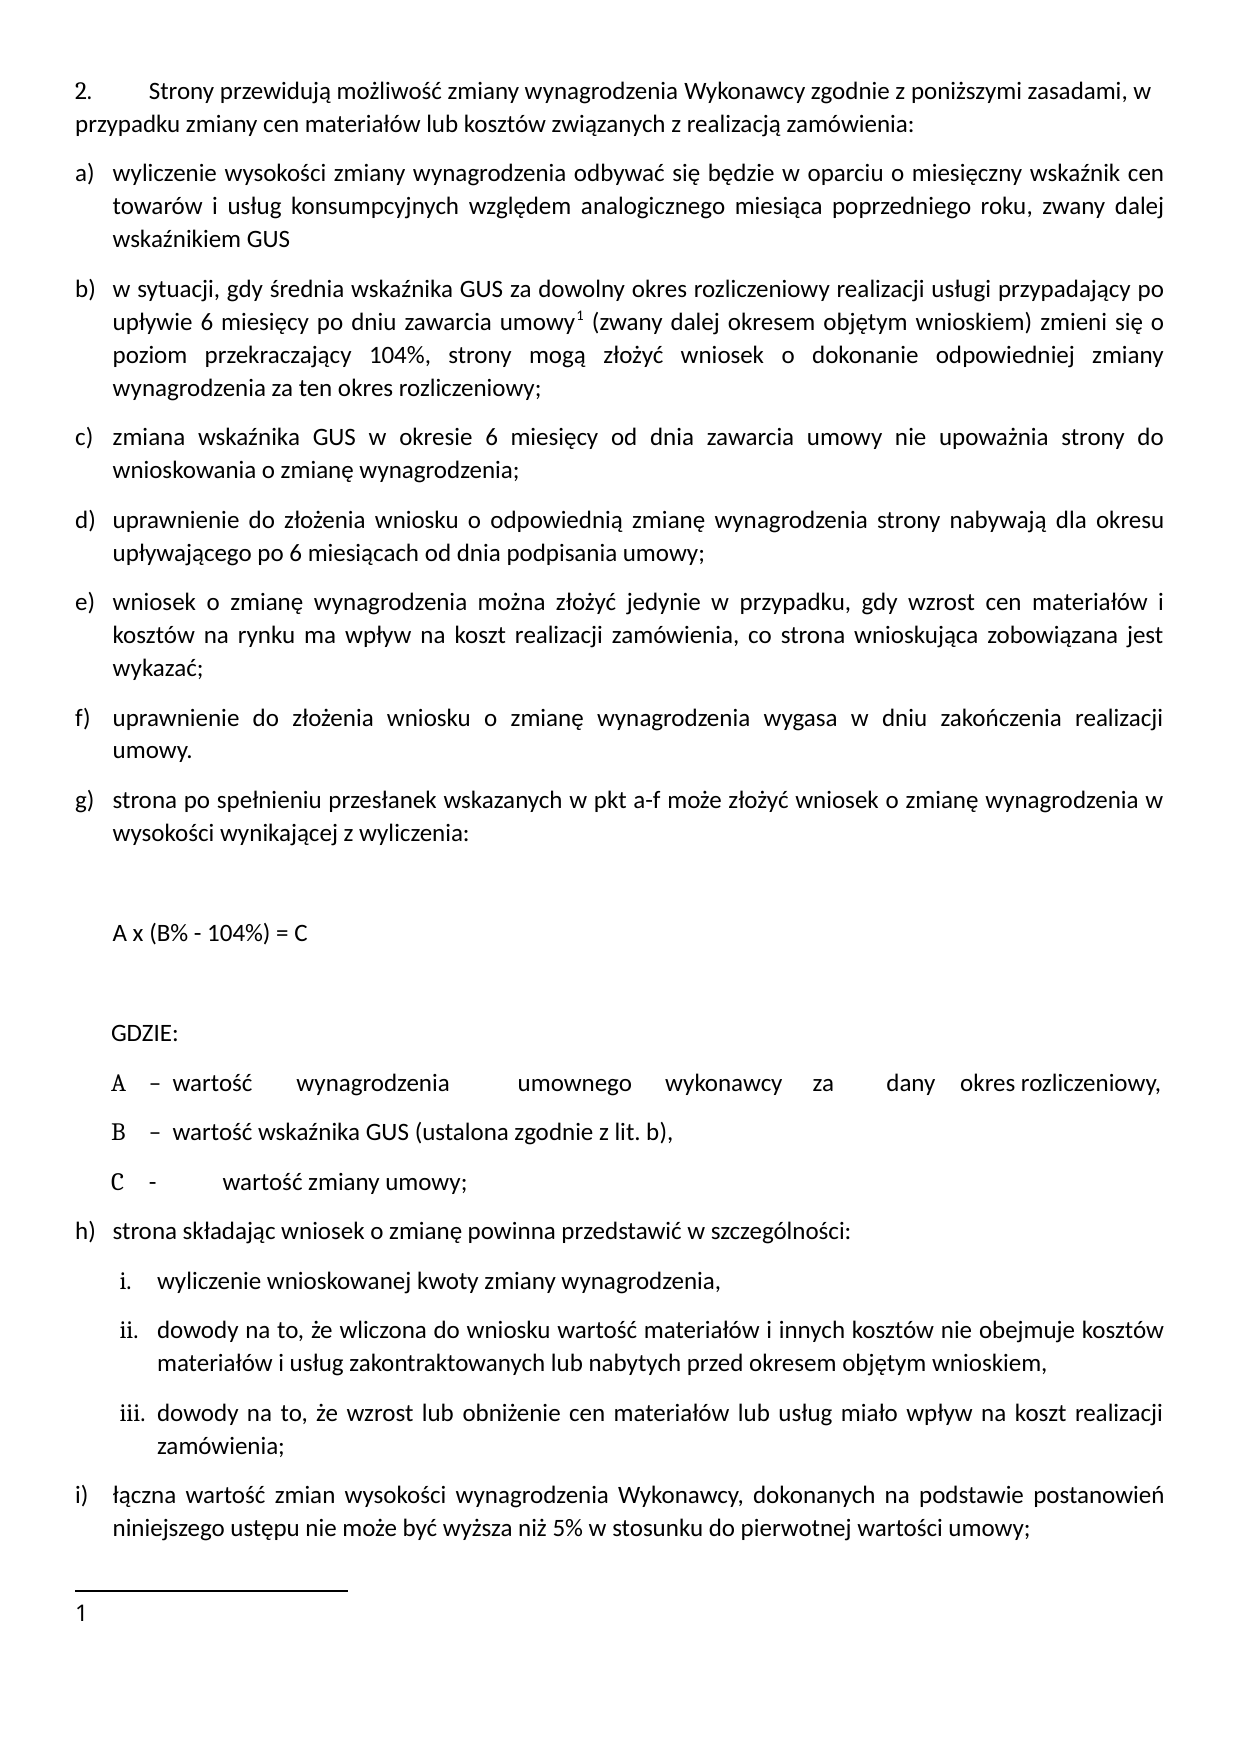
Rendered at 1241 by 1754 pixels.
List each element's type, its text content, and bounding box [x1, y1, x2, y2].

list strona po spełnieniu przesłanek wskazanych w pkt a-f może złożyć wniosek o zmianę wynagrodzenia w wysokości wynikającej z wyliczenia: [75, 784, 1165, 848]
list uprawnienie do złożenia wniosku o odpowiednią zmianę wynagrodzenia strony nabywają dla okresu upływającego po 6 miesiącach od dnia podpisania umowy; [75, 504, 1165, 567]
text GDZIE: [111, 1017, 1165, 1048]
list dowody na to, że wzrost lub obniżenie cen materiałów lub usług miało wpływ na koszt realizacji zamówienia; [119, 1397, 1165, 1461]
list Strony przewidują możliwość zmiany wynagrodzenia Wykonawcy zgodnie z poniższymi zasadami, w przypadku zmiany cen materiałów lub kosztów związanych z realizacją zamówienia: [75, 75, 1165, 138]
list strona składając wniosek o zmianę powinna przedstawić w szczególności: [75, 1215, 1165, 1246]
list wniosek o zmianę wynagrodzenia można złożyć jedynie w przypadku, gdy wzrost cen materiałów i kosztów na rynku ma wpływ na koszt realizacji zamówienia, co strona wnioskująca zobowiązana jest wykazać; [75, 586, 1165, 683]
list zmiana wskaźnika GUS w okresie 6 miesięcy od dnia zawarcia umowy nie upoważnia strony do wnioskowania o zmianę wynagrodzenia; [75, 421, 1165, 485]
list – wartość wynagrodzenia umownego wykonawcy za dany okres rozliczeniowy, [111, 1067, 1165, 1097]
list w sytuacji, gdy średnia wskaźnika GUS za dowolny okres rozliczeniowy realizacji usługi przypadający po upływie 6 miesięcy po dniu zawarcia umowy (zwany dalej okresem objętym wnioskiem) zmieni się o poziom przekraczający 104%, strony mogą złożyć wniosek o dokonanie odpowiedniej zmiany wynagrodzenia za ten okres rozliczeniowy; [75, 273, 1165, 402]
list - wartość zmiany umowy; [111, 1166, 1165, 1196]
text A x (B% - 104%) = C [112, 917, 1165, 948]
list wyliczenie wysokości zmiany wynagrodzenia odbywać się będzie w oparciu o miesięczny wskaźnik cen towarów i usług konsumpcyjnych względem analogicznego miesiąca poprzedniego roku, zwany dalej wskaźnikiem GUS [75, 157, 1165, 254]
list uprawnienie do złożenia wniosku o zmianę wynagrodzenia wygasa w dniu zakończenia realizacji umowy. [75, 702, 1165, 765]
list łączna wartość zmian wysokości wynagrodzenia Wykonawcy, dokonanych na podstawie postanowień niniejszego ustępu nie może być wyższa niż 5% w stosunku do pierwotnej wartości umowy; [75, 1479, 1165, 1543]
list dowody na to, że wliczona do wniosku wartość materiałów i innych kosztów nie obejmuje kosztów materiałów i usług zakontraktowanych lub nabytych przed okresem objętym wnioskiem, [119, 1314, 1165, 1378]
list wyliczenie wnioskowanej kwoty zmiany wynagrodzenia, [119, 1265, 1165, 1296]
list – wartość wskaźnika GUS (ustalona zgodnie z lit. b), [111, 1116, 1165, 1147]
